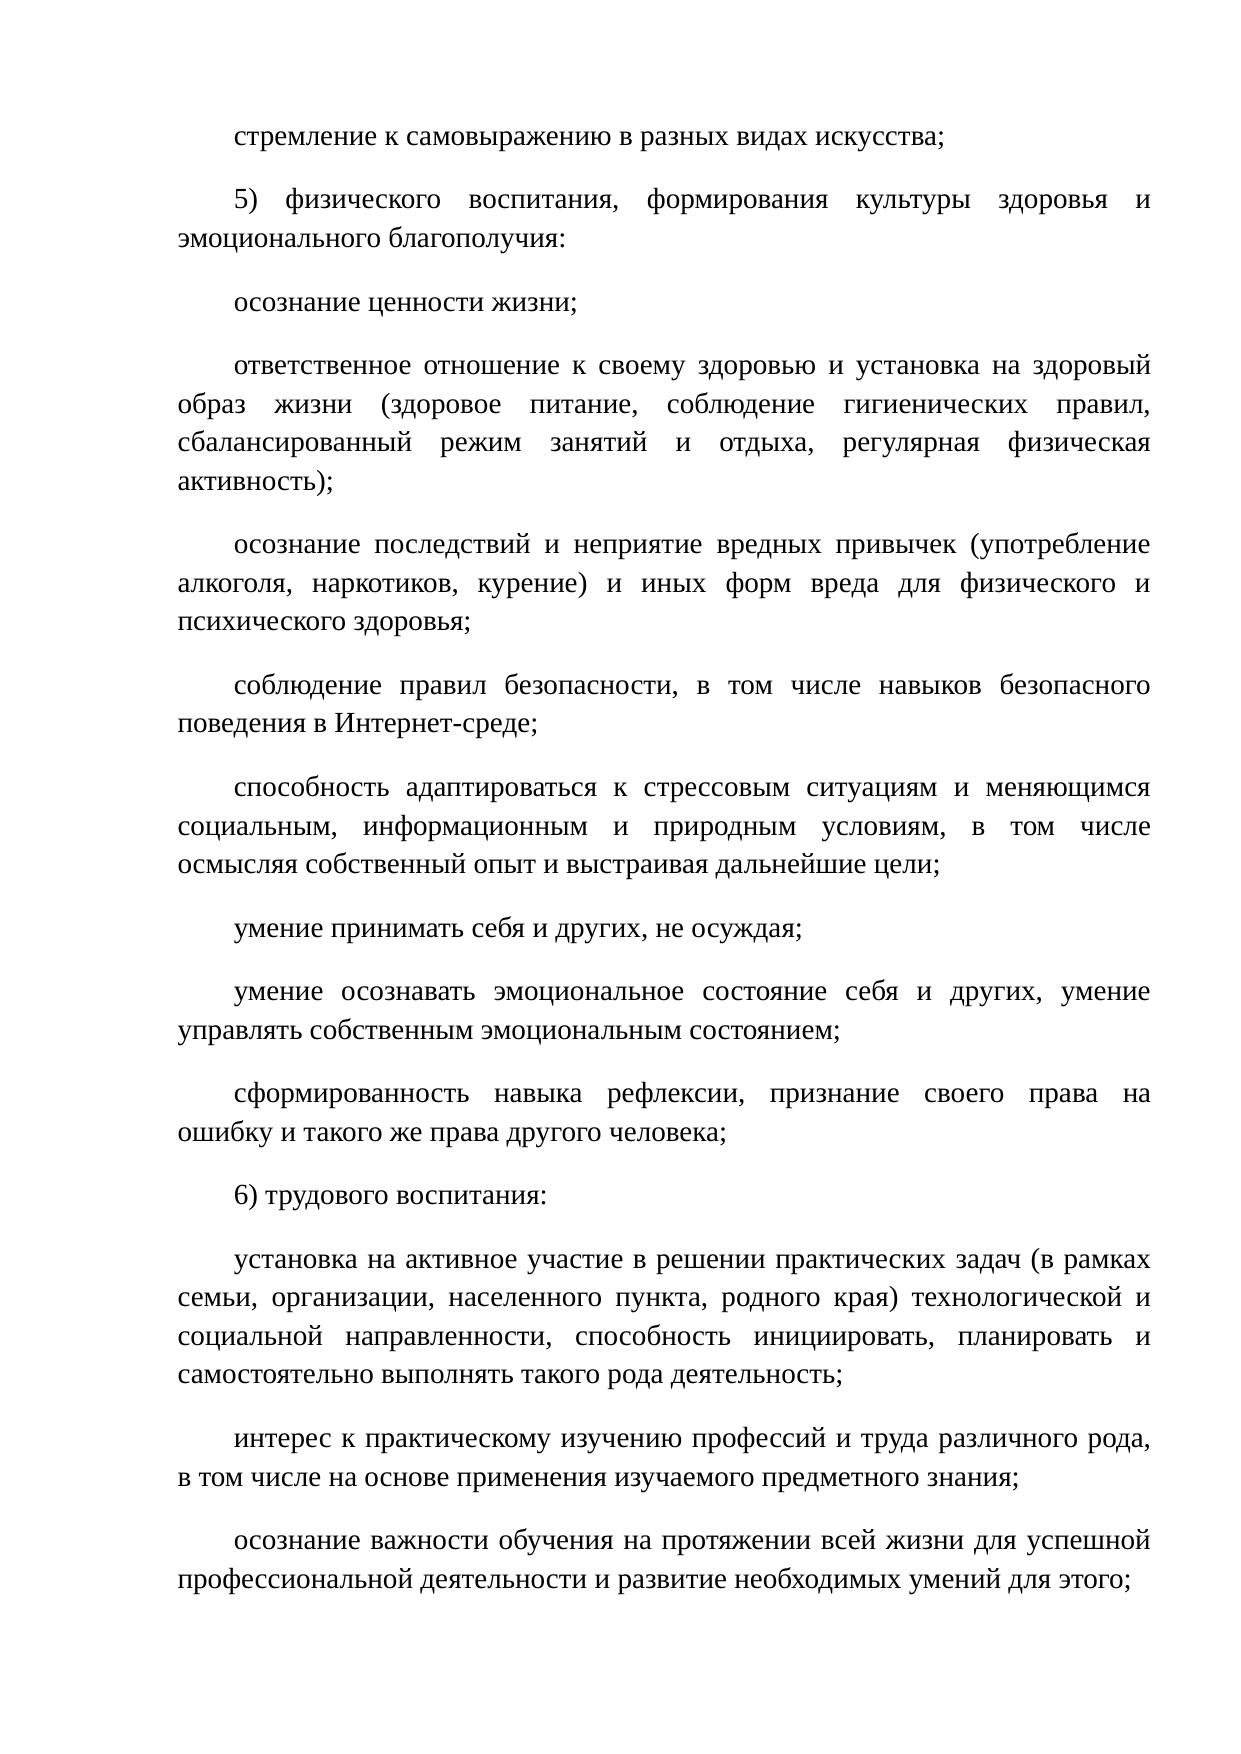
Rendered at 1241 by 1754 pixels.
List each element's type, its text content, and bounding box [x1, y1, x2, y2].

text сформированность навыка рефлексии, признание своего права на ошибку и такого же права другого человека; [177, 1075, 1152, 1147]
text установка на активное участие в решении практических задач (в рамках семьи, организации, населенного пункта, родного края) технологической и социальной направленности, способность инициировать, планировать и самостоятельно выполнять такого рода деятельность; [177, 1241, 1152, 1390]
text 5) физического воспитания, формирования культуры здоровья и эмоционального благополучия: [177, 182, 1152, 254]
text умение осознавать эмоциональное состояние себя и других, умение управлять собственным эмоциональным состоянием; [177, 973, 1152, 1045]
text соблюдение правил безопасности, в том числе навыков безопасного поведения в Интернет-среде; [177, 667, 1152, 739]
text умение принимать себя и других, не осуждая; [177, 910, 1152, 943]
text 6) трудового воспитания: [177, 1177, 1152, 1211]
text стремление к самовыражению в разных видах искусства; [177, 118, 1152, 152]
text интерес к практическому изучению профессий и труда различного рода, в том числе на основе применения изучаемого предметного знания; [177, 1420, 1152, 1492]
text осознание ценности жизни; [177, 284, 1152, 317]
text осознание важности обучения на протяжении всей жизни для успешной профессиональной деятельности и развитие необходимых умений для этого; [177, 1522, 1152, 1594]
text осознание последствий и неприятие вредных привычек (употребление алкоголя, наркотиков, курение) и иных форм вреда для физического и психического здоровья; [177, 526, 1152, 637]
text способность адаптироваться к стрессовым ситуациям и меняющимся социальным, информационным и природным условиям, в том числе осмысляя собственный опыт и выстраивая дальнейшие цели; [177, 769, 1152, 880]
text ответственное отношение к своему здоровью и установка на здоровый образ жизни (здоровое питание, соблюдение гигиенических правил, сбалансированный режим занятий и отдыха, регулярная физическая активность); [177, 347, 1152, 496]
